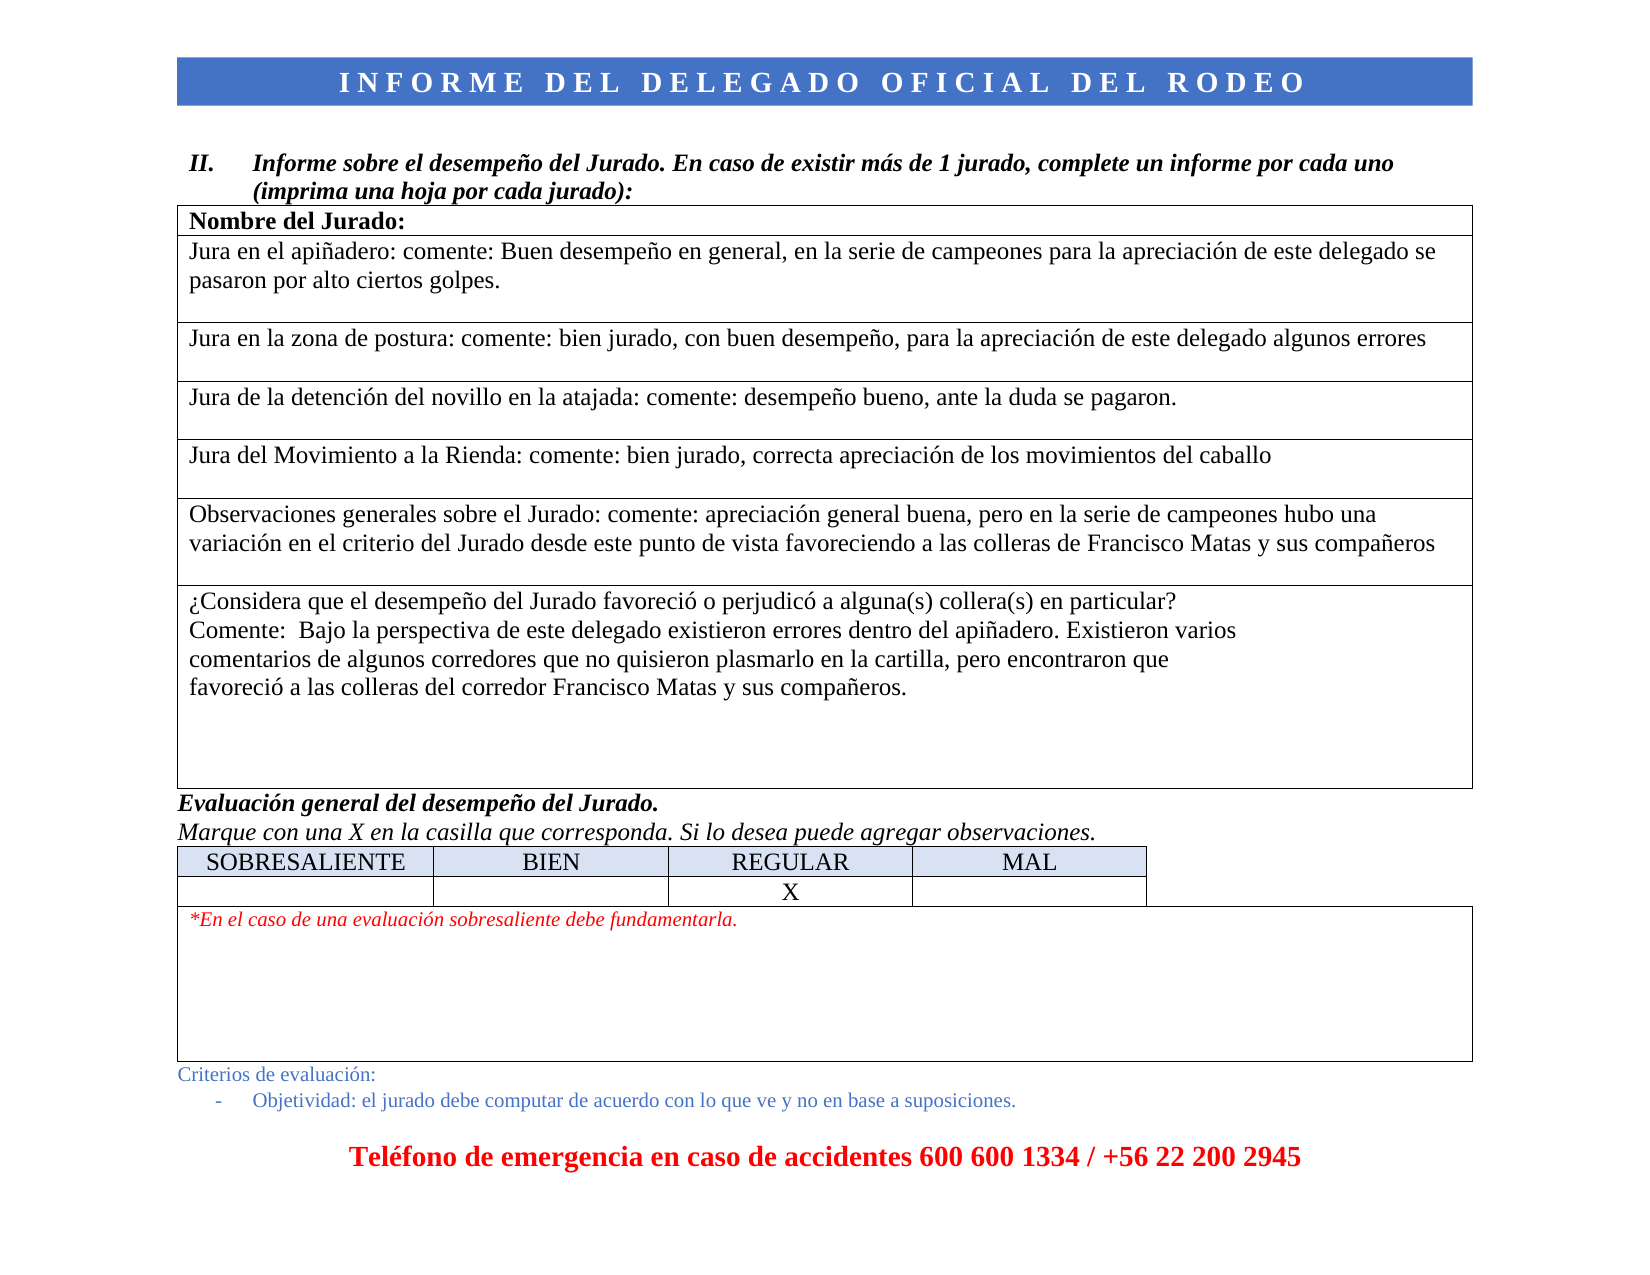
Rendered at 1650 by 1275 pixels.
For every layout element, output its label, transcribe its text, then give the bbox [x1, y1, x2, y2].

table_header BIEN [434, 847, 668, 876]
table_cell Jura de la detención del novillo en la atajada: comente: desempeño bueno, ante la duda se pagaron. [178, 382, 1472, 439]
table_header Nombre del Jurado: [178, 206, 1472, 235]
text Criterios de evaluación: [177, 1062, 1473, 1086]
table_cell [178, 877, 433, 906]
table_cell Jura en la zona de postura: comente: bien jurado, con buen desempeño, para la apreciación de este delegado algunos errores [178, 323, 1472, 381]
text Marque con una X en la casilla que corresponda. Si lo desea puede agregar observaciones. [177, 817, 1473, 846]
list Objetividad: el jurado debe computar de acuerdo con lo que ve y no en base a suposiciones. [215, 1088, 1473, 1112]
text Evaluación general del desempeño del Jurado. [177, 789, 1473, 817]
table_header REGULAR [669, 847, 912, 876]
table_cell Observaciones generales sobre el Jurado: comente: apreciación general buena, pero en la serie de campeones hubo una variación en el criterio del Jurado desde este punto de vista favoreciendo a las colleras de Francisco Matas y sus compañeros [178, 499, 1472, 585]
table_cell [913, 877, 1146, 906]
table_cell Jura del Movimiento a la Rienda: comente: bien jurado, correcta apreciación de los movimientos del caballo [178, 440, 1472, 498]
list Informe sobre el desempeño del Jurado. En caso de existir más de 1 jurado, complete un informe por cada uno (imprima una hoja por cada jurado): [215, 148, 1473, 205]
table_header SOBRESALIENTE [178, 847, 433, 876]
table_header MAL [913, 847, 1146, 876]
table_cell [434, 877, 668, 906]
table_cell *En el caso de una evaluación sobresaliente debe fundamentarla. [178, 907, 1472, 1061]
table_cell Jura en el apiñadero: comente: Buen desempeño en general, en la serie de campeones para la apreciación de este delegado se pasaron por alto ciertos golpes. [178, 236, 1472, 322]
table_cell ¿Considera que el desempeño del Jurado favoreció o perjudicó a alguna(s) collera(s) en particular? Comente: Bajo la perspectiva de este delegado existieron errores dentro del apiñadero. Existieron varios comentarios de algunos corredores que no quisieron plasmarlo en la cartilla, pero encontraron que favoreció a las colleras del corredor Francisco Matas y sus compañeros. [178, 586, 1472, 787]
table_cell X [669, 877, 912, 906]
